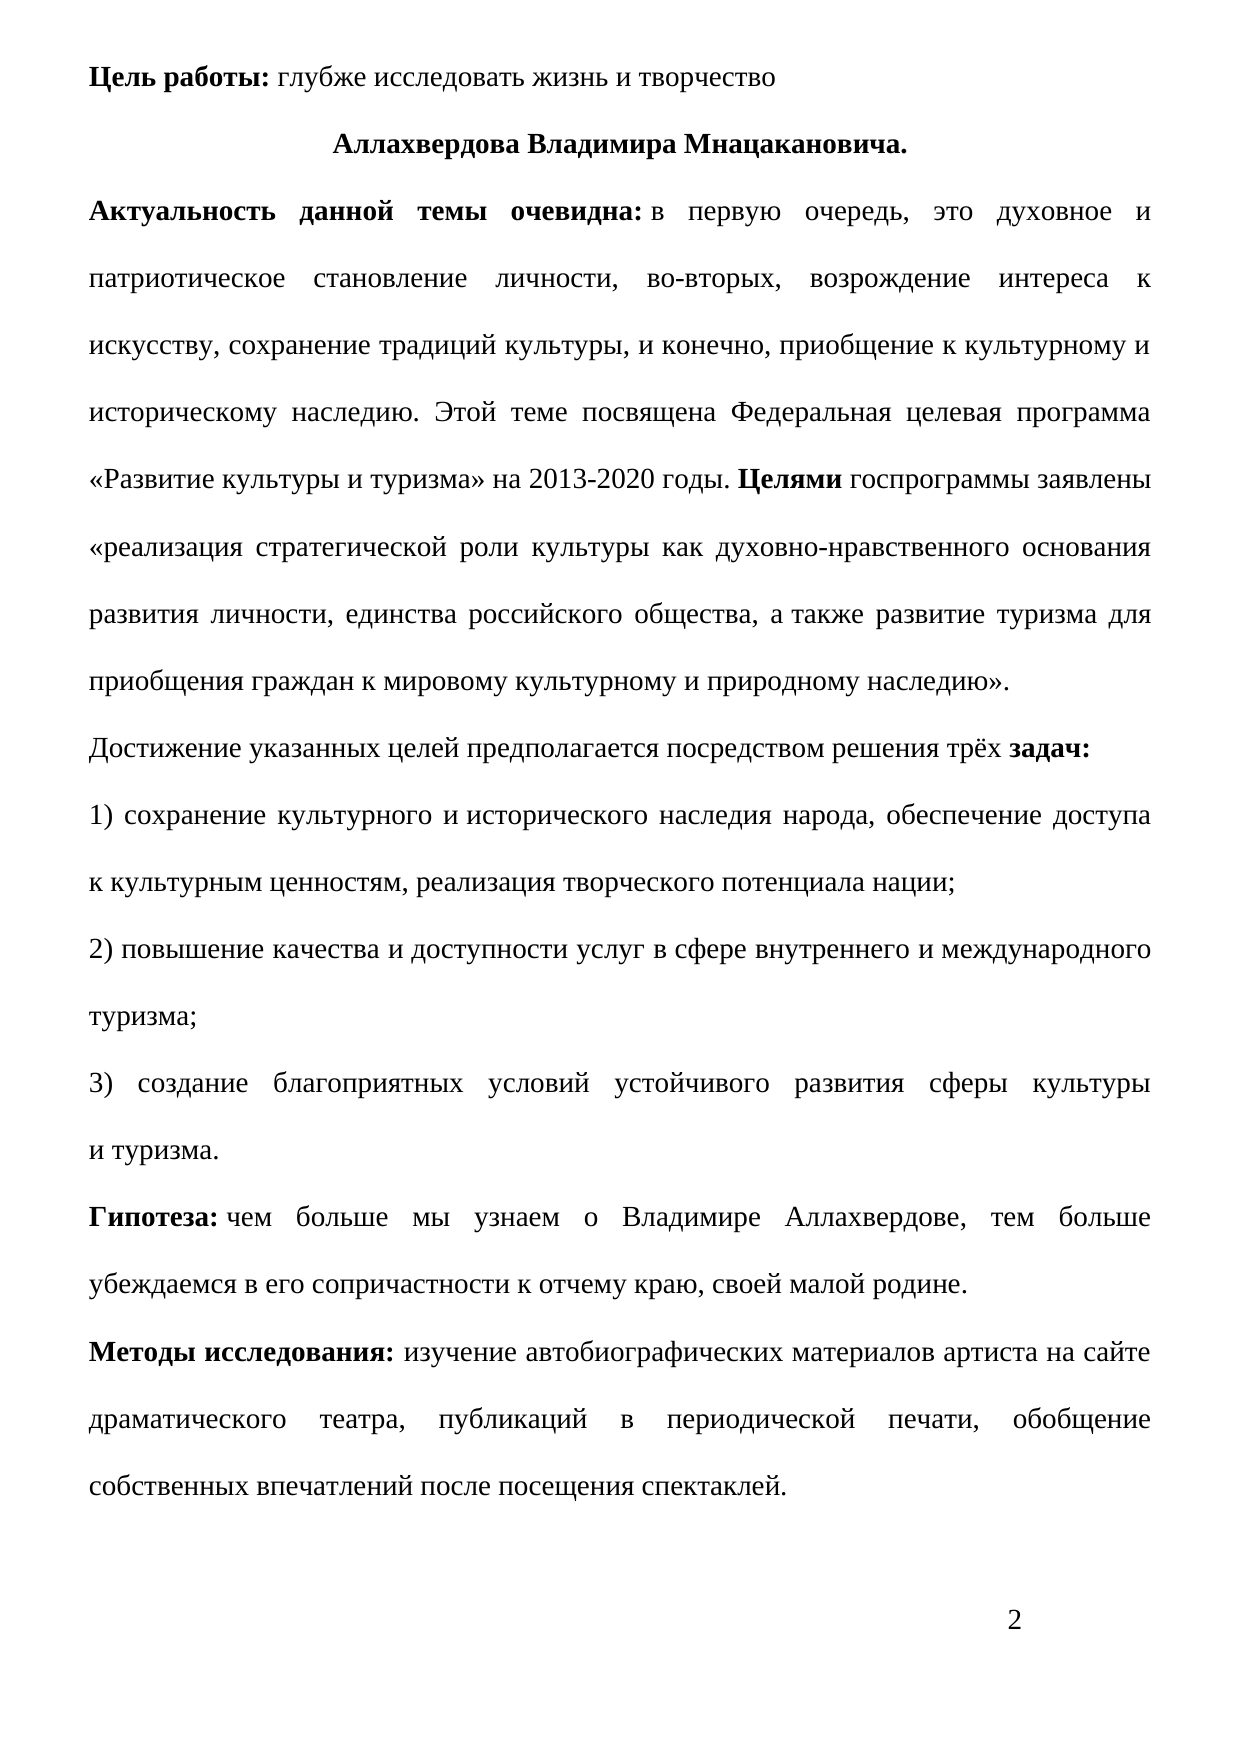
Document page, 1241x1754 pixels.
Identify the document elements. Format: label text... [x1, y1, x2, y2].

text Актуальность данной темы очевидна: в первую очередь, это духовное и патриотическое становление личности, во-вторых, возрождение интереса к искусству, сохранение традиций культуры, и конечно, приобщение к культурному и историческому наследию. Этой теме посвящена Федеральная целевая программа «Развитие культуры и туризма» на 2013-2020 годы. Целями госпрограммы заявлены «реализация стратегической роли культуры как духовно-нравственного основания развития личности, единства российского общества, а также развитие туризма для приобщения граждан к мировому культурному и природному наследию». [89, 193, 1152, 696]
text Методы исследования: изучение автобиографических материалов артиста на сайте драматического театра, публикаций в периодической печати, обобщение собственных впечатлений после посещения спектаклей. [89, 1334, 1152, 1501]
text Достижение указанных целей предполагается посредством решения трёх задач: [89, 730, 1152, 763]
text Цель работы: глубже исследовать жизнь и творчество [89, 59, 1152, 93]
text 2 [89, 1602, 1152, 1636]
text 1) сохранение культурного и исторического наследия народа, обеспечение доступа к культурным ценностям, реализация творческого потенциала нации; [89, 797, 1152, 898]
text Гипотеза: чем больше мы узнаем о Владимире Аллахвердове, тем больше убеждаемся в его сопричастности к отчему краю, своей малой родине. [89, 1199, 1152, 1300]
text Аллахвердова Владимира Мнацакановича. [89, 126, 1152, 160]
text 3) создание благоприятных условий устойчивого развития сферы культуры и туризма. [89, 1065, 1152, 1166]
text 2) повышение качества и доступности услуг в сфере внутреннего и международного туризма; [89, 931, 1152, 1032]
